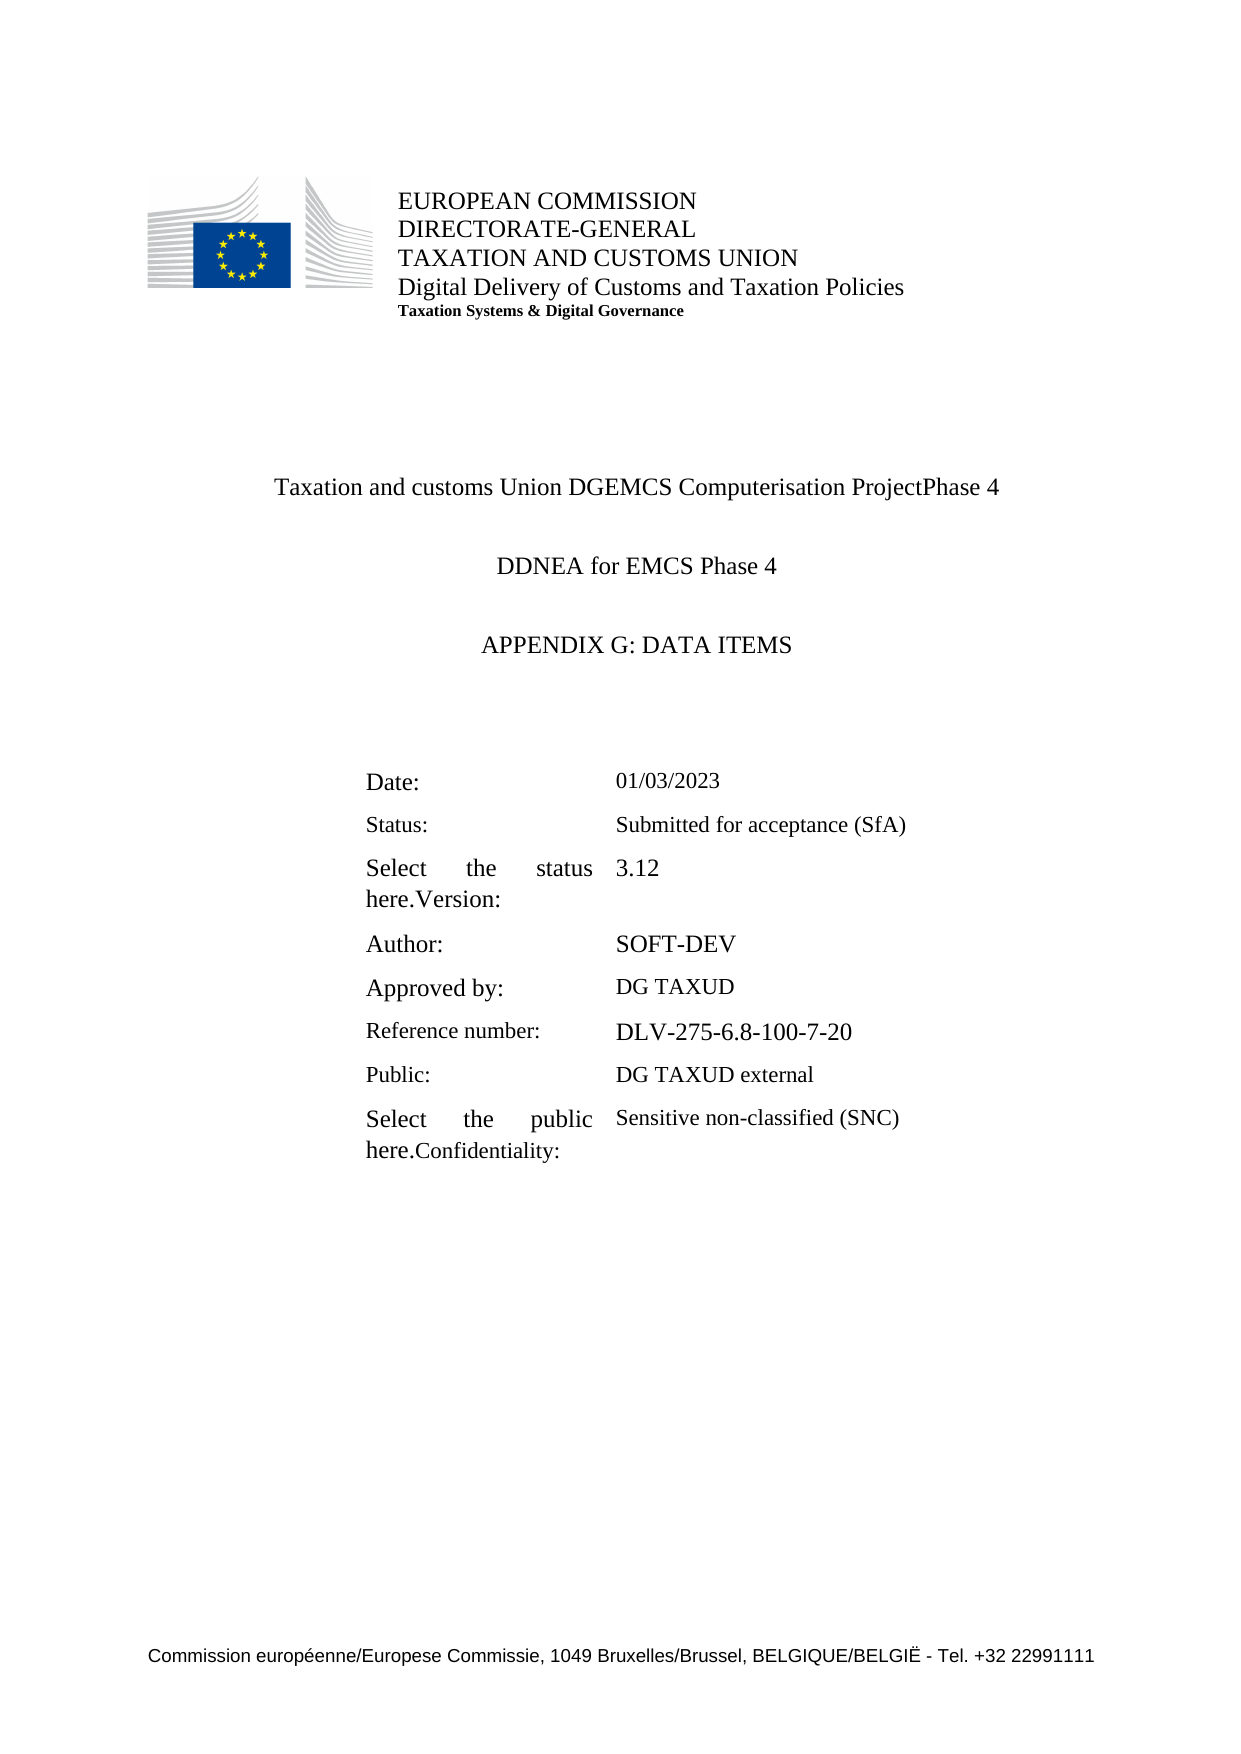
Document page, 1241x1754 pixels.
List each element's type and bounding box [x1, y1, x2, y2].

picture [147, 176, 373, 288]
